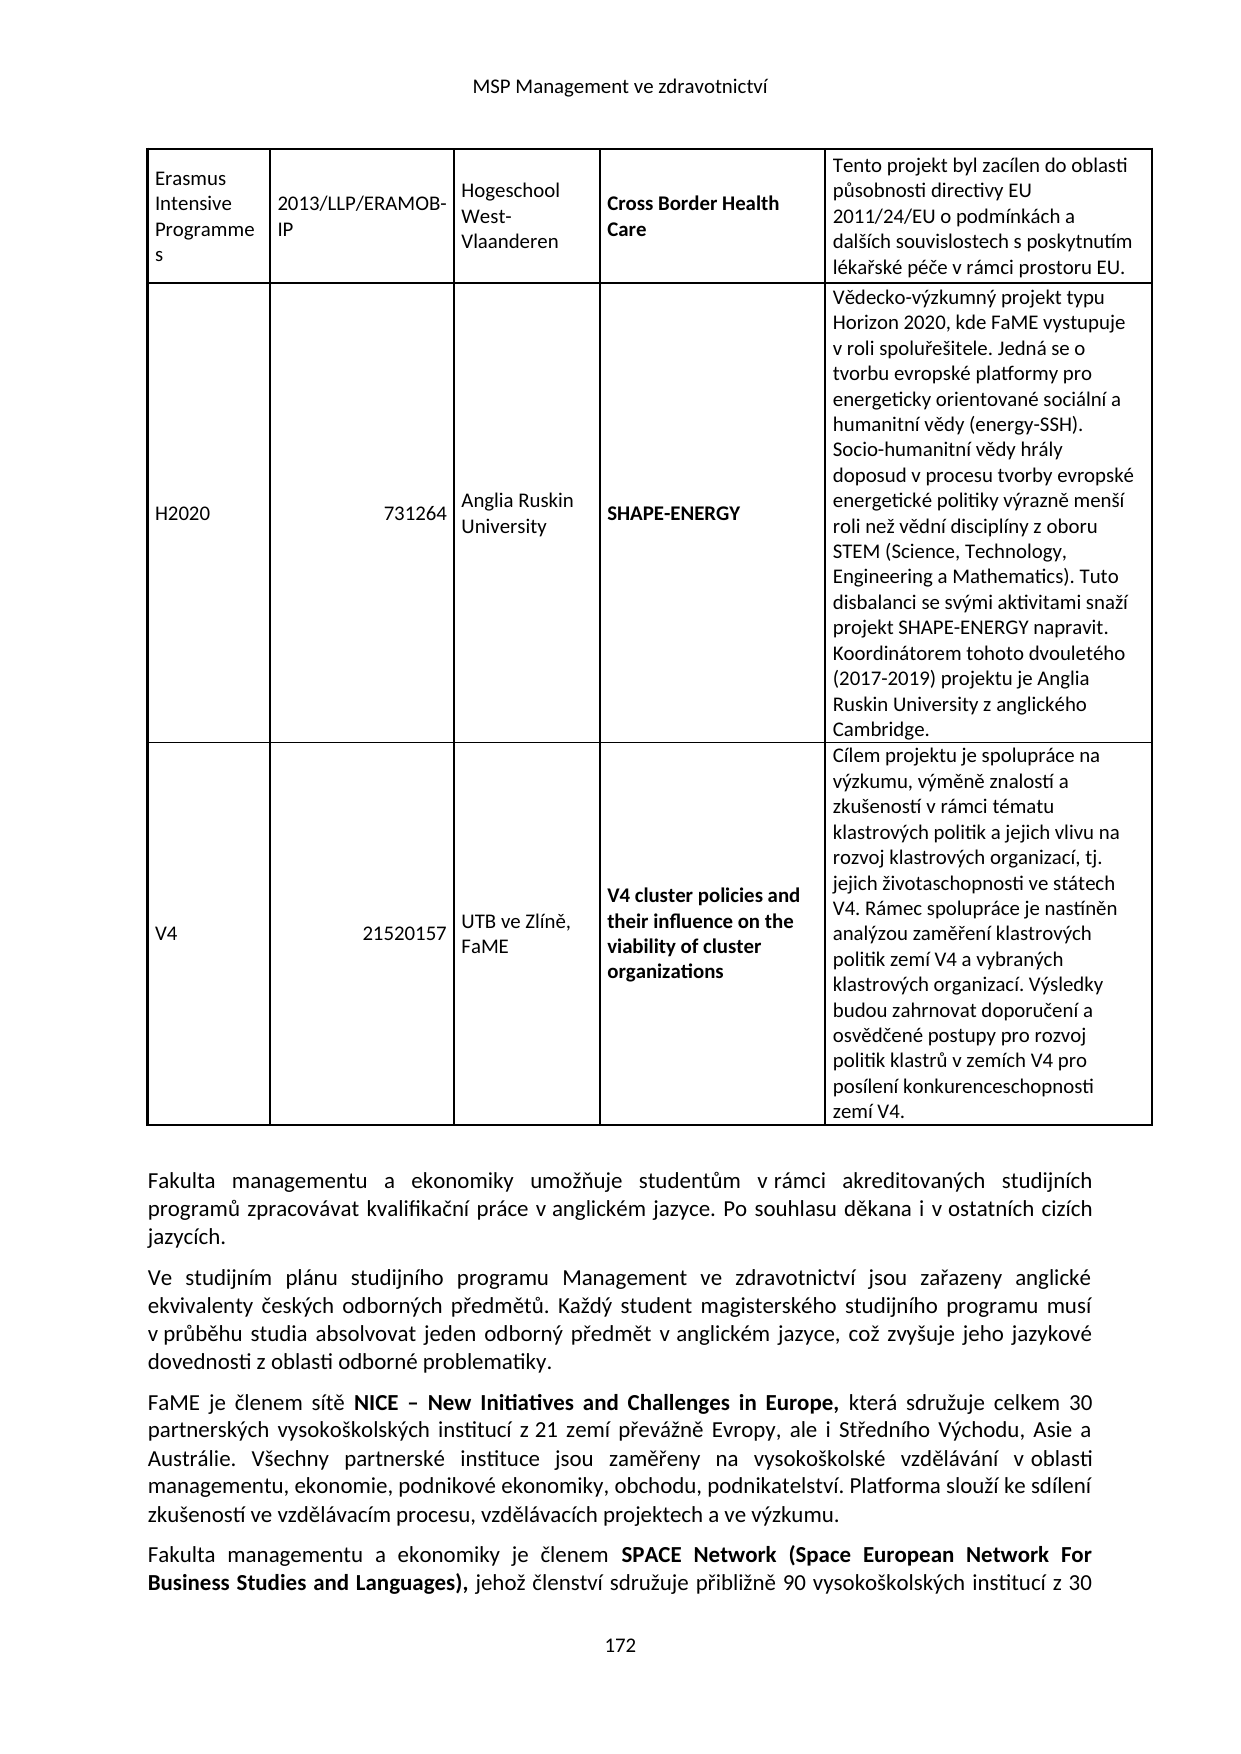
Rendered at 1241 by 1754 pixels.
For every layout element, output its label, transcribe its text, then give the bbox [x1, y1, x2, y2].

text FaME je členem sítě NICE – New Initiatives and Challenges in Europe, která sdružuje celkem 30 partnerských vysokoškolských institucí z 21 zemí převážně Evropy, ale i Středního Východu, Asie a Austrálie. Všechny partnerské instituce jsou zaměřeny na vysokoškolské vzdělávání v oblasti managementu, ekonomie, podnikové ekonomiky, obchodu, podnikatelství. Platforma slouží ke sdílení zkušeností ve vzdělávacím procesu, vzdělávacích projektech a ve výzkumu. [148, 1388, 1093, 1528]
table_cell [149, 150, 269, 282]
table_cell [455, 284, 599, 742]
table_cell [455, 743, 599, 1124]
text Ve studijním plánu studijního programu Management ve zdravotnictví jsou zařazeny anglické ekvivalenty českých odborných předmětů. Každý student magisterského studijního programu musí v průběhu studia absolvovat jeden odborný předmět v anglickém jazyce, což zvyšuje jeho jazykové dovednosti z oblasti odborné problematiky. [148, 1263, 1093, 1375]
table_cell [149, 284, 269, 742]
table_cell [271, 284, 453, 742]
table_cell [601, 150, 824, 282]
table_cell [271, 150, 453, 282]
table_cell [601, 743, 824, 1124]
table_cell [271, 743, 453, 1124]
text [148, 1540, 1093, 1596]
text Fakulta managementu a ekonomiky umožňuje studentům v rámci akreditovaných studijních programů zpracovávat kvalifikační práce v anglickém jazyce. Po souhlasu děkana i v ostatních cizích jazycích. [148, 1166, 1093, 1251]
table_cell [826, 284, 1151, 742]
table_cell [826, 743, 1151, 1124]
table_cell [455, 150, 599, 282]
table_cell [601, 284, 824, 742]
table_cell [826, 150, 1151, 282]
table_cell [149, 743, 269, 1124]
